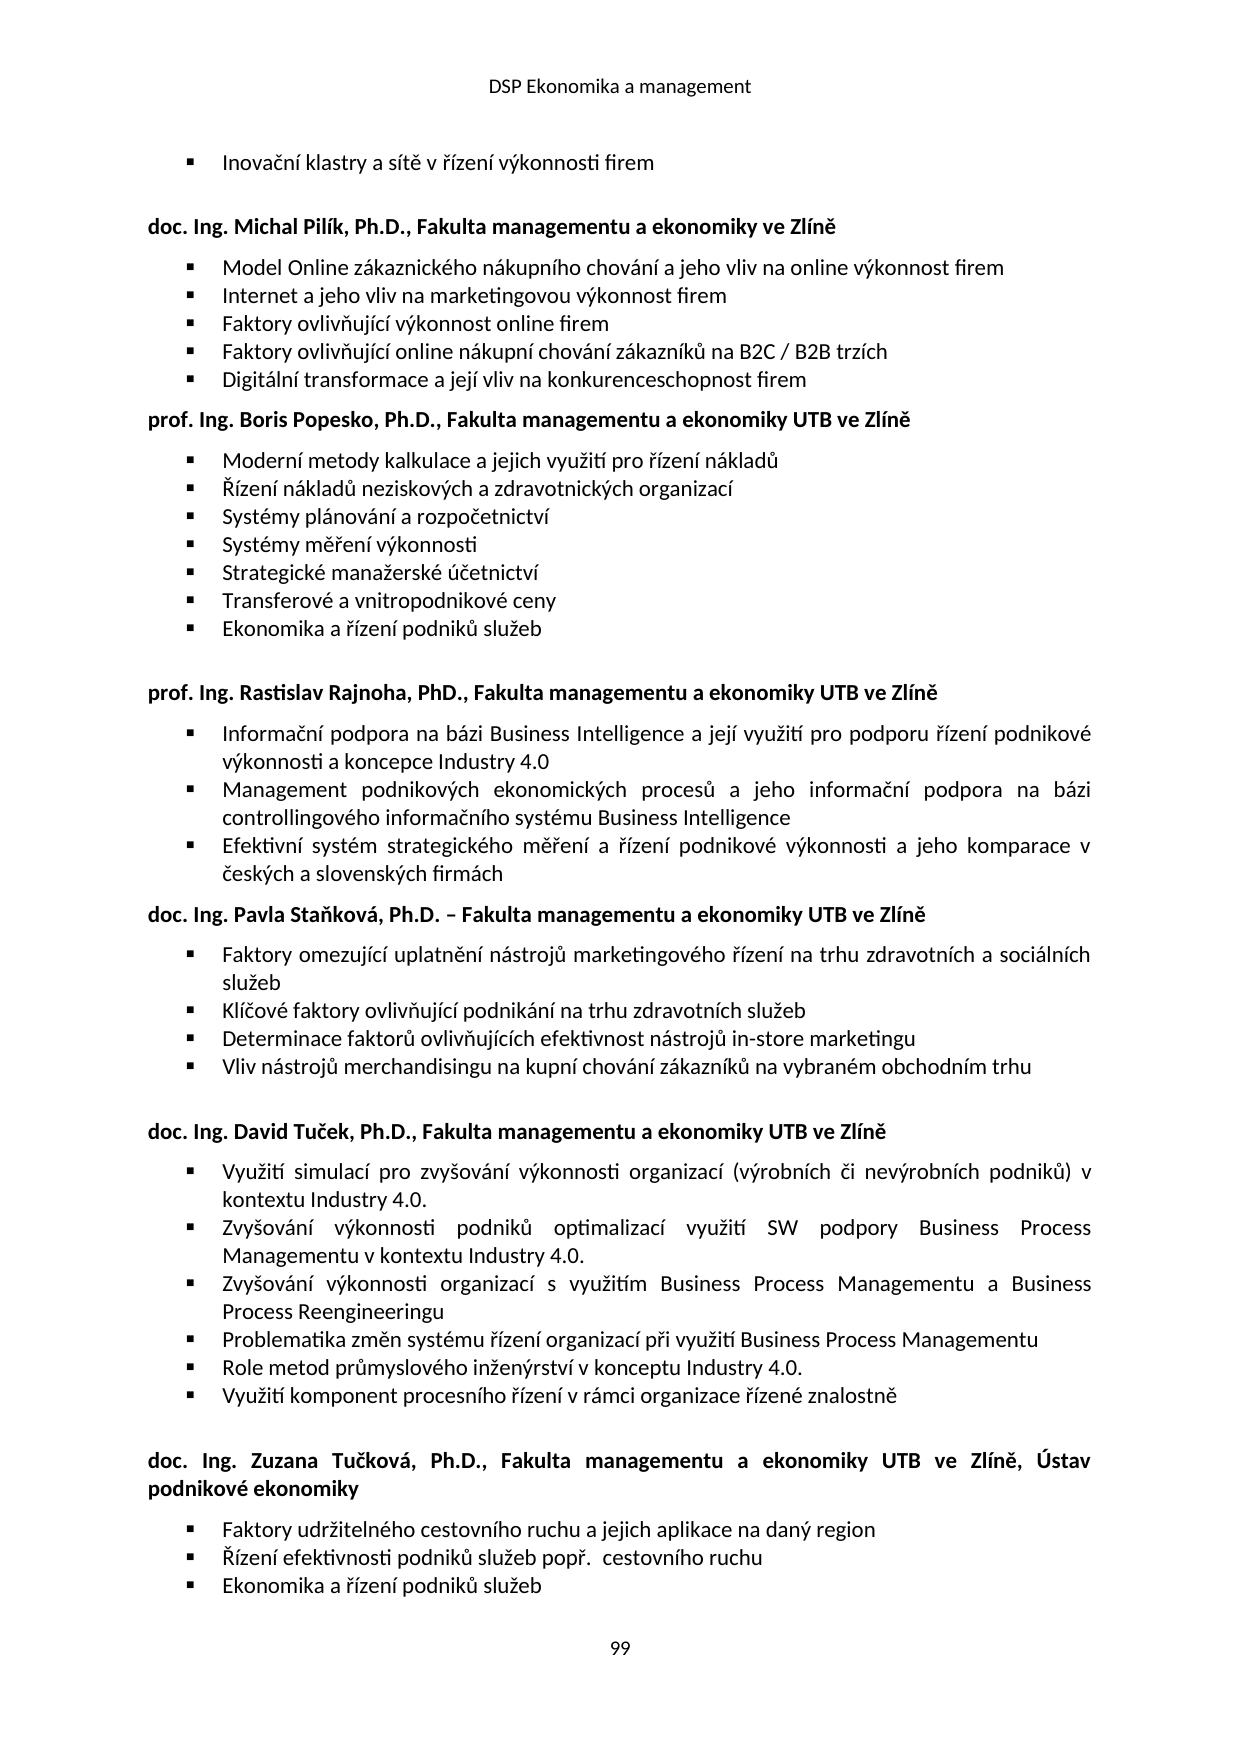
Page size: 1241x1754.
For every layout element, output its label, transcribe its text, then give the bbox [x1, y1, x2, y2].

list Strategické manažerské účetnictví [185, 558, 1093, 586]
list Vliv nástrojů merchandisingu na kupní chování zákazníků na vybraném obchodním trhu [185, 1052, 1093, 1080]
list Efektivní systém strategického měření a řízení podnikové výkonnosti a jeho komparace v českých a slovenských firmách [185, 831, 1093, 887]
text prof. Ing. , Ph.D., Fakulta managementu a ekonomiky UTB ve Zlíně [148, 405, 1093, 433]
list Systémy měření výkonnosti [185, 530, 1093, 558]
list Model Online zákaznického nákupního chování a jeho vliv na online výkonnost firem [185, 253, 1093, 281]
list Faktory ovlivňující výkonnost online firem [185, 309, 1093, 337]
list Digitální transformace a její vliv na konkurenceschopnost firem [185, 365, 1093, 393]
list Management podnikových ekonomických procesů a jeho informační podpora na bázi controllingového informačního systému Business Intelligence [185, 775, 1093, 831]
list Systémy plánování a rozpočetnictví [185, 502, 1093, 530]
text doc. Ing. David Tuček, Ph.D., Fakulta managementu a ekonomiky UTB ve Zlíně [148, 1117, 1093, 1145]
text doc. Ing. Michal Pilík, Ph.D., Fakulta managementu a ekonomiky ve Zlíně [148, 212, 1093, 240]
list Internet a jeho vliv na marketingovou výkonnost firem [185, 281, 1093, 309]
list Determinace faktorů ovlivňujících efektivnost nástrojů in-store marketingu [185, 1024, 1093, 1052]
list Faktory udržitelného cestovního ruchu a jejich aplikace na daný region [185, 1515, 1093, 1543]
list Zvyšování výkonnosti podniků optimalizací využití SW podpory Business Process Managementu v kontextu Industry 4.0. [185, 1213, 1093, 1269]
list Využití simulací pro zvyšování výkonnosti organizací (výrobních či nevýrobních podniků) v kontextu Industry 4.0. [185, 1157, 1093, 1213]
list Zvyšování výkonnosti organizací s využitím Business Process Managementu a Business Process Reengineeringu [185, 1269, 1093, 1326]
list Ekonomika a řízení podniků služeb [185, 1571, 1093, 1599]
list Klíčové faktory ovlivňující podnikání na trhu zdravotních služeb [185, 996, 1093, 1024]
list Využití komponent procesního řízení v rámci organizace řízené znalostně [185, 1382, 1093, 1409]
text doc. Ing. Pavla Staňková, Ph.D. – Fakulta managementu a ekonomiky UTB ve Zlíně [148, 900, 1093, 928]
list Faktory ovlivňující online nákupní chování zákazníků na B2C / B2B trzích [185, 337, 1093, 365]
list Inovační klastry a sítě v řízení výkonnosti firem [185, 148, 1093, 176]
list Informační podpora na bázi Business Intelligence a její využití pro podporu řízení podnikové výkonnosti a koncepce Industry 4.0 [185, 719, 1093, 775]
list Transferové a vnitropodnikové ceny [185, 586, 1093, 614]
list Faktory omezující uplatnění nástrojů marketingového řízení na trhu zdravotních a sociálních služeb [185, 940, 1093, 996]
list Problematika změn systému řízení organizací při využití Business Process Managementu [185, 1326, 1093, 1353]
list Řízení efektivnosti podniků služeb popř. cestovního ruchu [185, 1543, 1093, 1571]
list Řízení nákladů neziskových a zdravotnických organizací [185, 474, 1093, 502]
list Moderní metody kalkulace a jejich využití pro řízení nákladů [185, 446, 1093, 474]
list Ekonomika a řízení podniků služeb [185, 614, 1093, 642]
text prof. Ing. , PhD., Fakulta managementu a ekonomiky UTB ve Zlíně [148, 678, 1093, 707]
text doc. Ing. Zuzana Tučková, Ph.D., Fakulta managementu a ekonomiky UTB ve Zlíně, Ústav podnikové ekonomiky [148, 1446, 1093, 1502]
list Role metod průmyslového inženýrství v konceptu Industry 4.0. [185, 1353, 1093, 1382]
